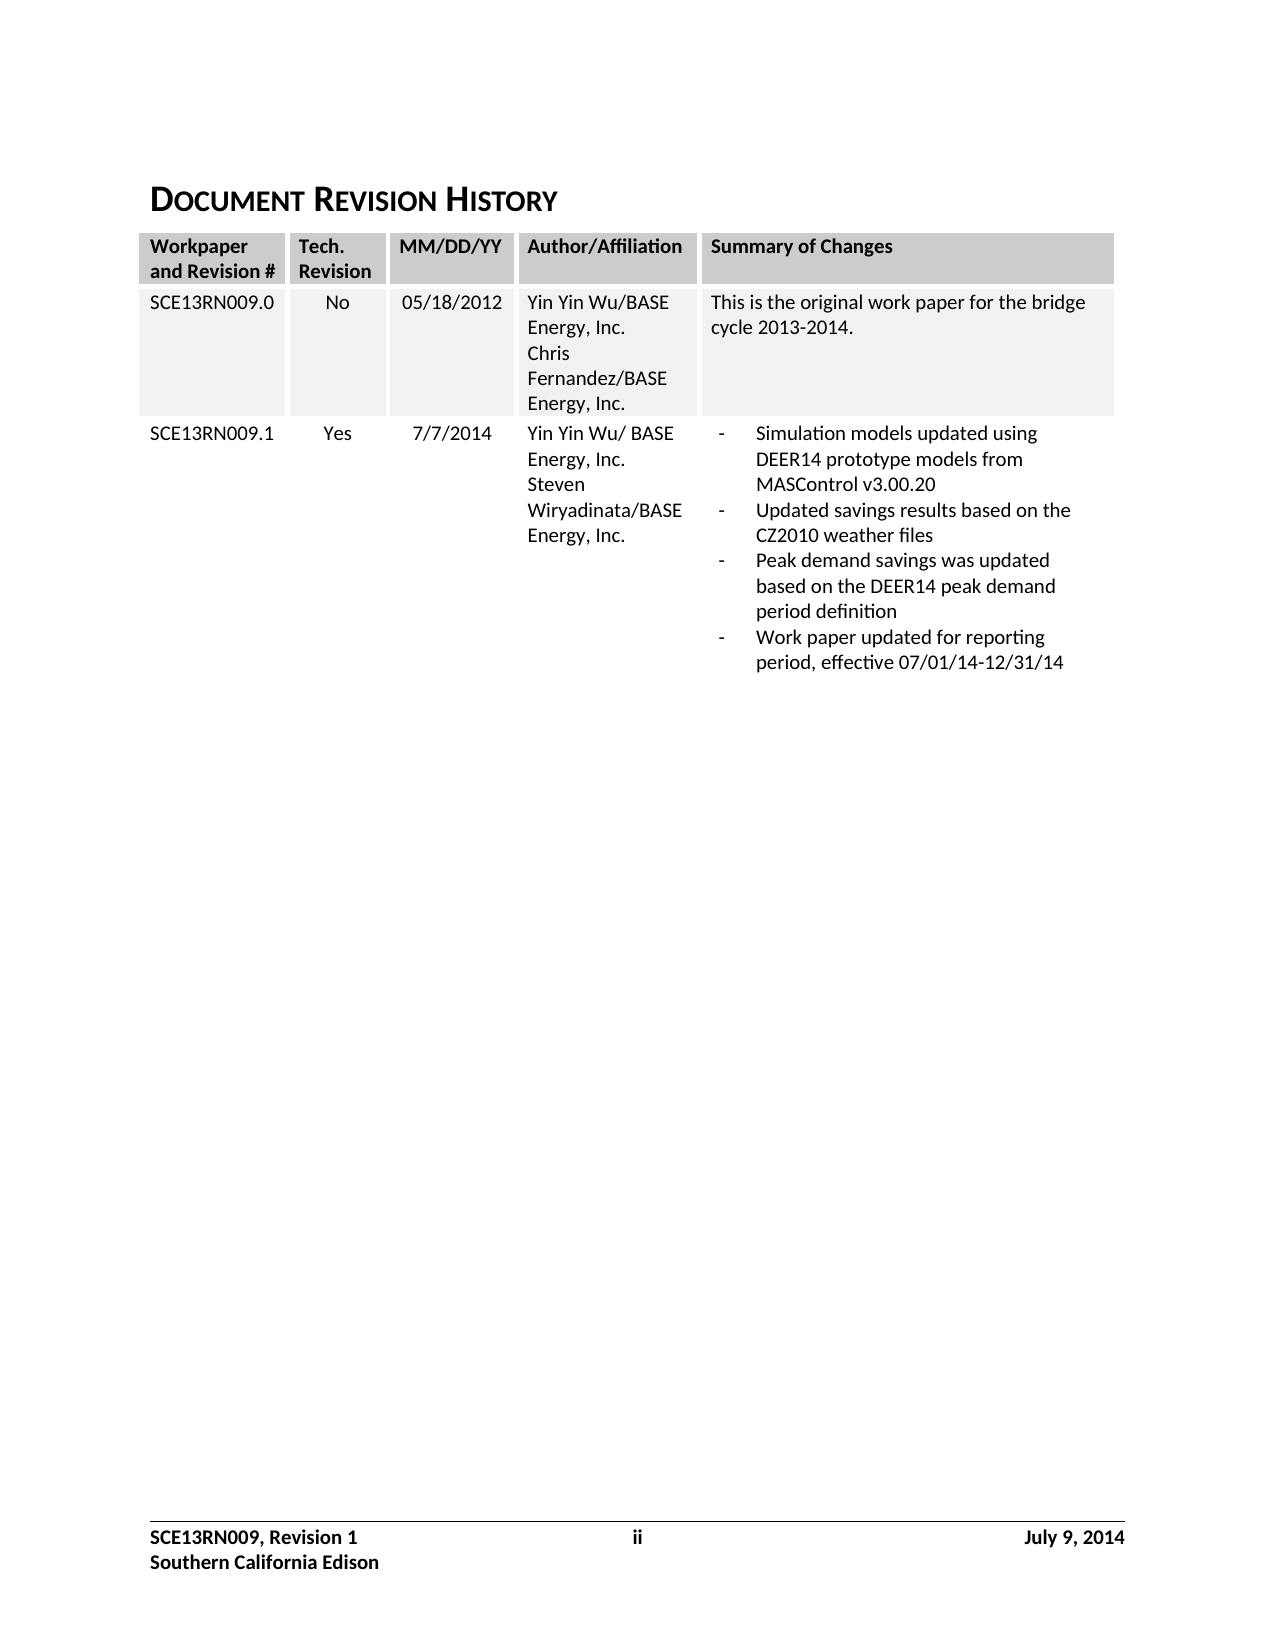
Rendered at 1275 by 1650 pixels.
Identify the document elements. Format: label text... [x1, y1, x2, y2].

subtitle Document Revision History [150, 175, 1125, 221]
table_header Tech. Revision [290, 233, 386, 284]
table_cell Yes [290, 421, 386, 675]
table_cell Yin Yin Wu/BASE Energy, Inc. Chris Fernandez/BASE Energy, Inc. [519, 289, 697, 416]
table_cell SCE13RN009.1 [139, 421, 285, 675]
table_cell Yin Yin Wu/ BASE Energy, Inc. Steven Wiryadinata/BASE Energy, Inc. [519, 421, 697, 675]
table_cell This is the original work paper for the bridge cycle 2013-2014. [702, 289, 1114, 416]
table_header Summary of Changes [702, 233, 1114, 284]
table_cell 7/7/2014 [390, 421, 514, 675]
table_cell SCE13RN009.0 [139, 289, 285, 416]
table_header Author/Affiliation [519, 233, 697, 284]
table_cell Simulation models updated using DEER14 prototype models from MASControl v3.00.20 Updated savings results based on the CZ2010 weather files Peak demand savings was updated based on the DEER14 peak demand period definition Work paper updated for reporting period, effective 07/01/14-12/31/14 [702, 421, 1114, 675]
table_header Workpaper and Revision # [139, 233, 285, 284]
table_cell No [290, 289, 386, 416]
table_header MM/DD/YY [390, 233, 514, 284]
table_cell 05/18/2012 [390, 289, 514, 416]
